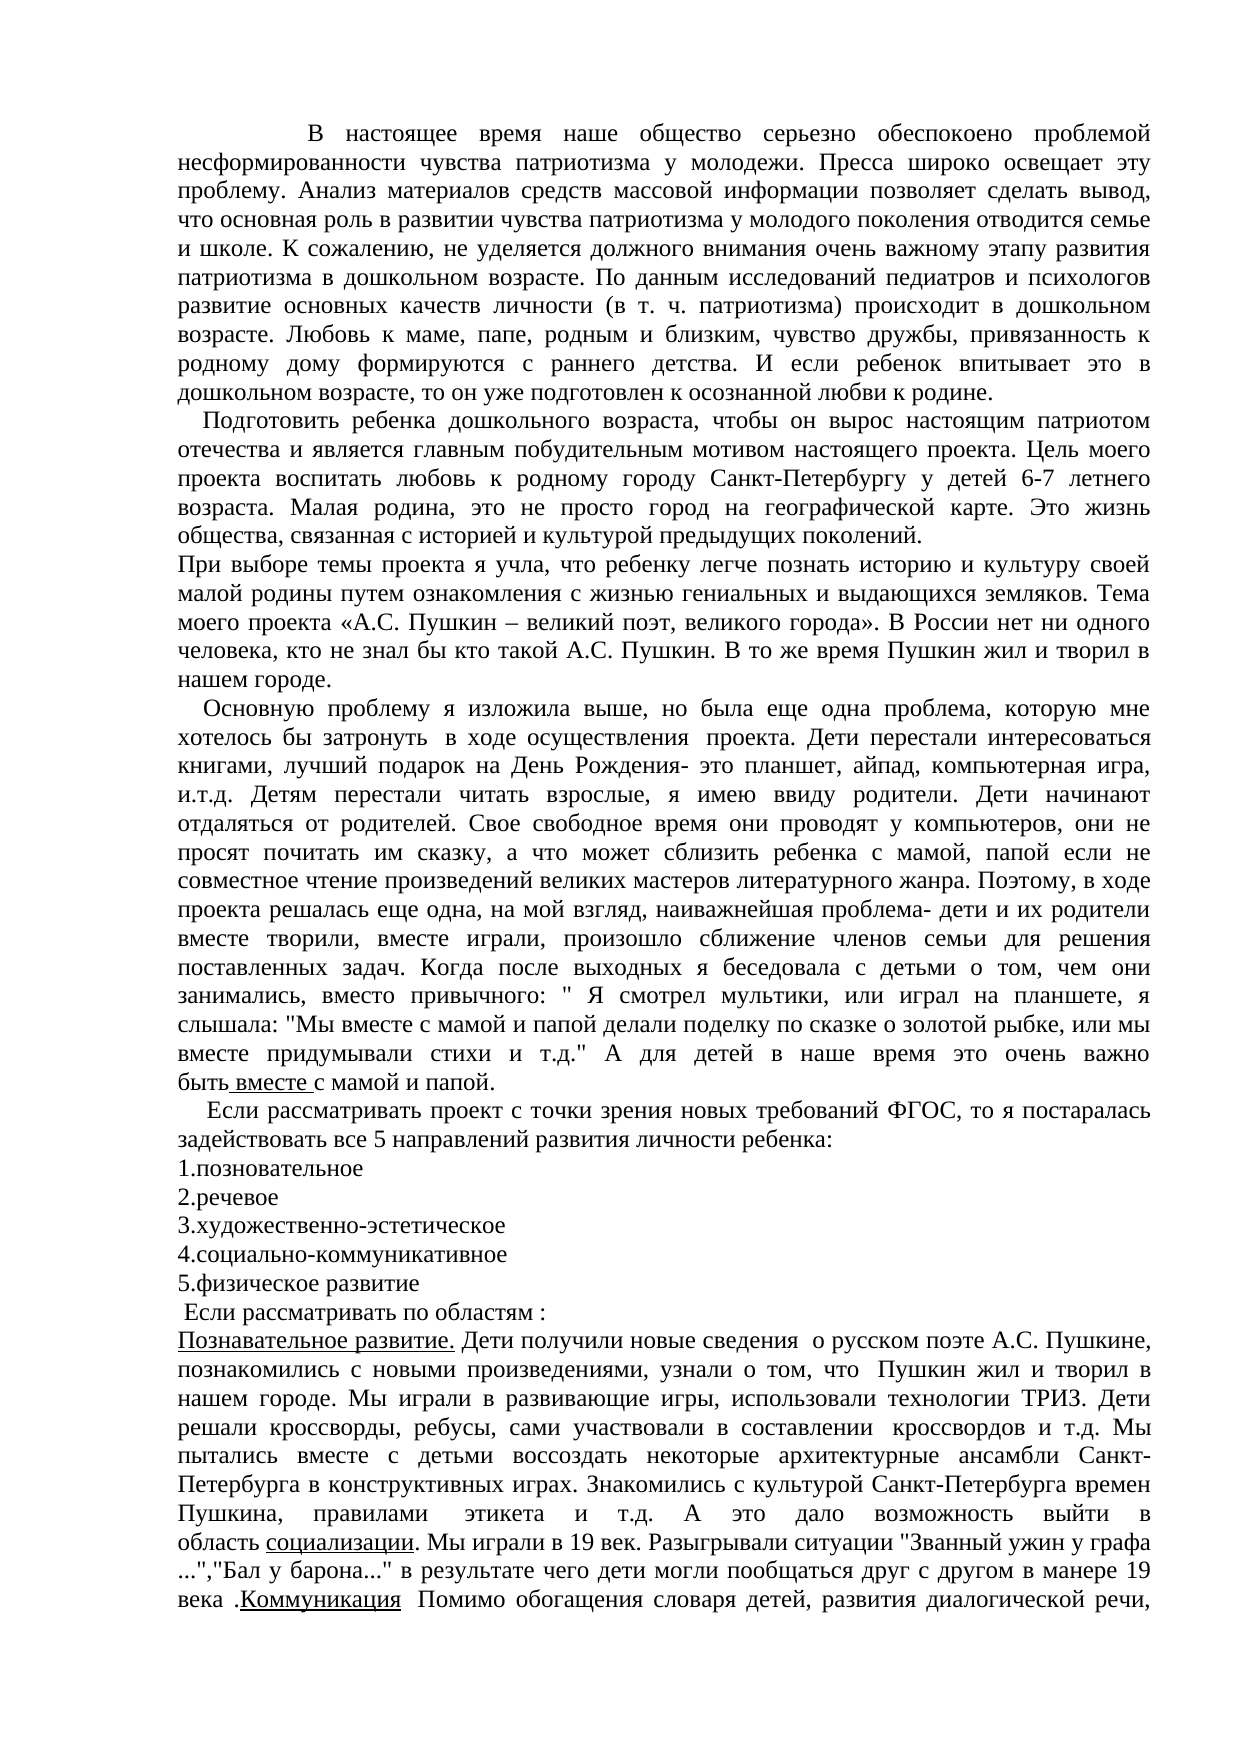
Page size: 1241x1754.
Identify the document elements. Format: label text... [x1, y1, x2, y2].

text Основную проблему я изложила выше, но была еще одна проблема, которую мне хотелось бы затронуть в ходе осуществления проекта. Дети перестали интересоваться книгами, лучший подарок на День Рождения- это планшет, айпад, компьютерная игра, и.т.д. Детям перестали читать взрослые, я имею ввиду родители. Дети начинают отдаляться от родителей. Свое свободное время они проводят у компьютеров, они не просят почитать им сказку, а что может сблизить ребенка с мамой, папой если не совместное чтение произведений великих мастеров литературного жанра. Поэтому, в ходе проекта решалась еще одна, на мой взгляд, наиважнейшая проблема- дети и их родители вместе творили, вместе играли, произошло сближение членов семьи для решения поставленных задач. Когда после выходных я беседовала с детьми о том, чем они занимались, вместо привычного: " Я смотрел мультики, или играл на планшете, я слышала: "Мы вместе с мамой и папой делали поделку по сказке о золотой рыбке, или мы вместе придумывали стихи и т.д." А для детей в наше время это очень важно быть вместе с мамой и папой. [177, 693, 1152, 1096]
text 4.социально-коммуникативное [177, 1239, 1152, 1268]
text 3.художественно-эстетическое [177, 1211, 1152, 1239]
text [177, 1326, 1152, 1613]
text Если рассматривать по областям : [177, 1297, 1152, 1326]
text 2.речевое [177, 1182, 1152, 1211]
text 5.физическое развитие [177, 1268, 1152, 1297]
text При выборе темы проекта я учла, что ребенку легче познать историю и культуру своей малой родины путем ознакомления с жизнью гениальных и выдающихся земляков. Тема моего проекта «А.С. Пушкин – великий поэт, великого города». В России нет ни одного человека, кто не знал бы кто такой А.С. Пушкин. В то же время Пушкин жил и творил в нашем городе. [177, 549, 1152, 693]
text В настоящее время наше общество серьезно обеспокоено проблемой несформированности чувства патриотизма у молодежи. Пресса широко освещает эту проблему. Анализ материалов средств массовой информации позволяет сделать вывод, что основная роль в развитии чувства патриотизма у молодого поколения отводится семье и школе. К сожалению, не уделяется должного внимания очень важному этапу развития патриотизма в дошкольном возрасте. По данным исследований педиатров и психологов развитие основных качеств личности (в т. ч. патриотизма) происходит в дошкольном возрасте. Любовь к маме, папе, родным и близким, чувство дружбы, привязанность к родному дому формируются с раннего детства. И если ребенок впитывает это в дошкольном возрасте, то он уже подготовлен к осознанной любви к родине. [177, 118, 1152, 406]
text Подготовить ребенка дошкольного возраста, чтобы он вырос настоящим патриотом отечества и является главным побудительным мотивом настоящего проекта. Цель моего проекта воспитать любовь к родному городу Санкт-Петербургу у детей 6-7 летнего возраста. Малая родина, это не просто город на географической карте. Это жизнь общества, связанная с историей и культурой предыдущих поколений. [177, 406, 1152, 549]
text 1.позновательное [177, 1153, 1152, 1182]
text Если рассматривать проект с точки зрения новых требований ФГОС, то я постаралась задействовать все 5 направлений развития личности ребенка: [177, 1096, 1152, 1153]
